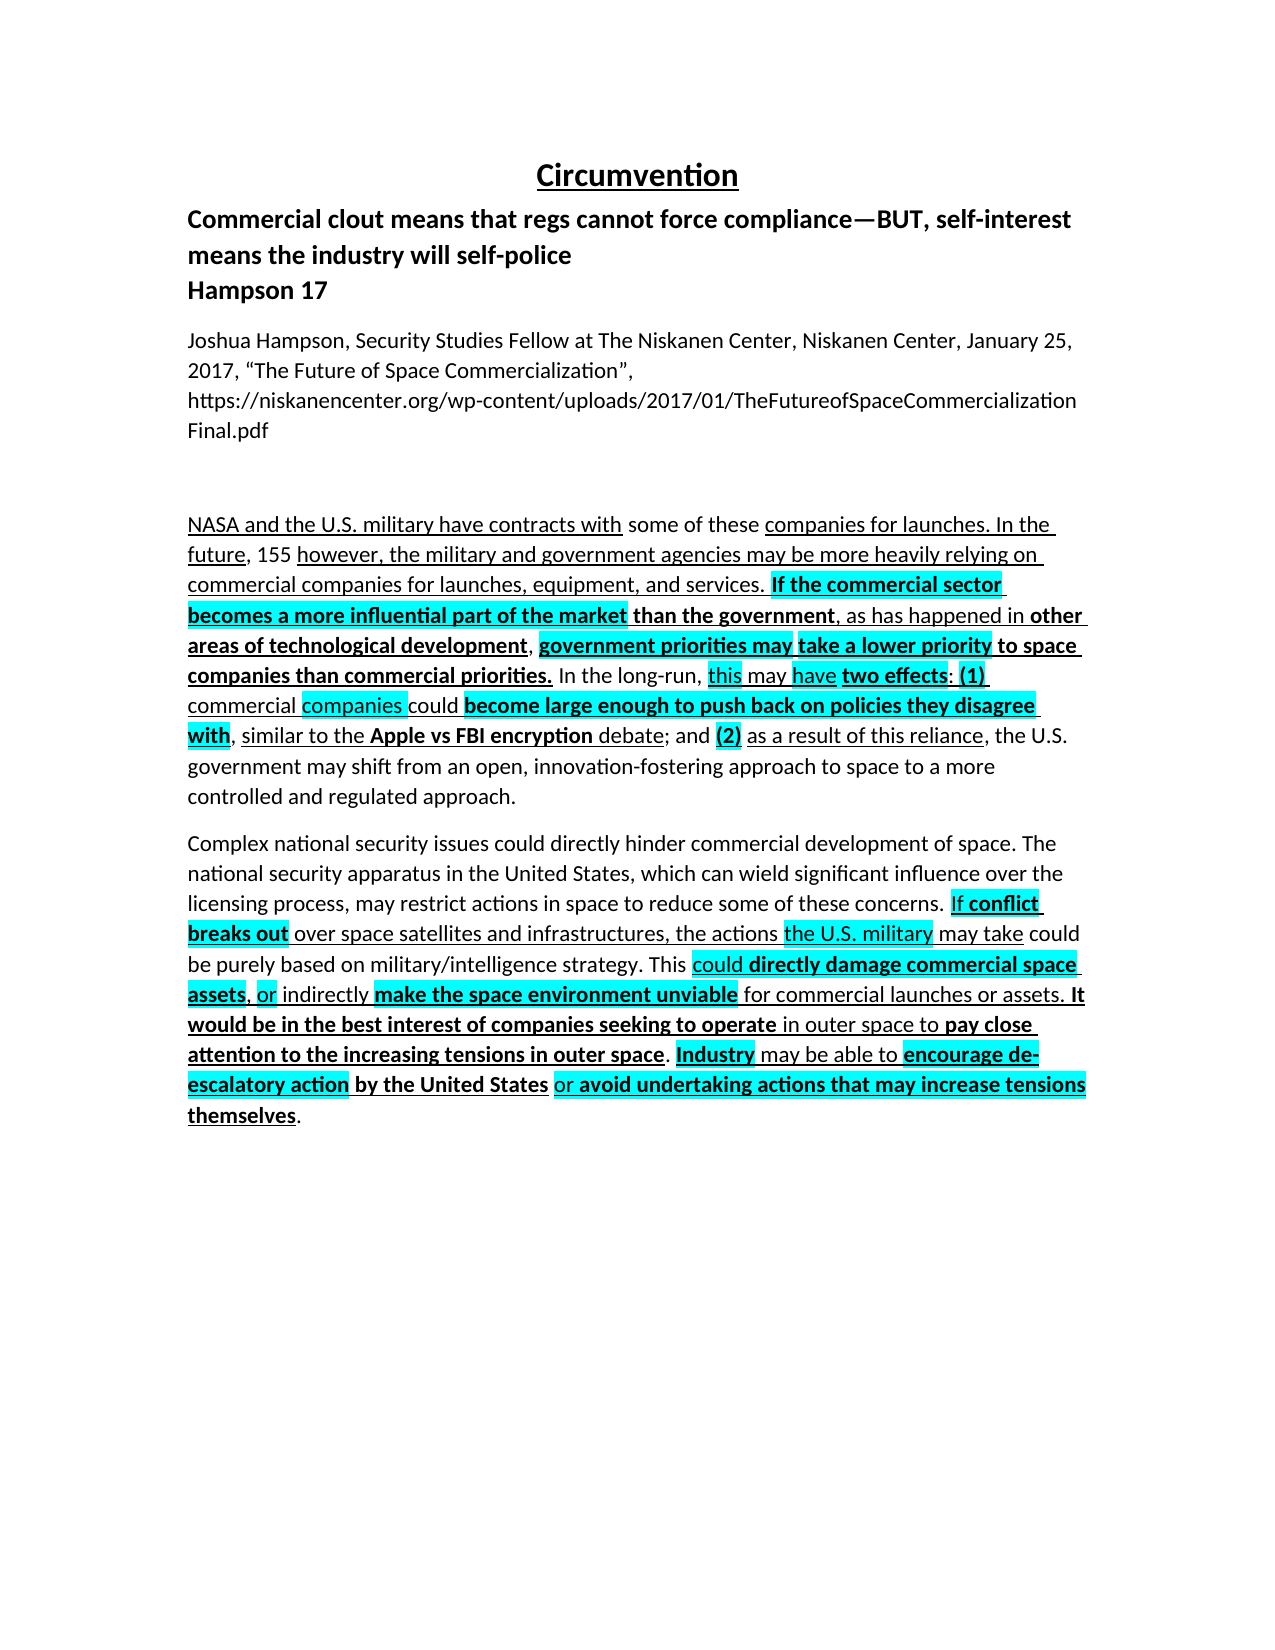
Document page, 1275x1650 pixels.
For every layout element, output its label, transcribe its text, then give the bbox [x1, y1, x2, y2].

subtitle Circumvention [187, 154, 1087, 195]
text NASA and the U.S. military have contracts with some of these companies for launches. In the future, 155 however, the military and government agencies may be more heavily relying on commercial companies for launches, equipment, and services. If the commercial sector becomes a more influential part of the market than the government, as has happened in other areas of technological development, government priorities may take a lower priority to space companies than commercial priorities. In the long-run, this may have two effects: (1) commercial companies could become large enough to push back on policies they disagree with, similar to the Apple vs FBI encryption debate; and (2) as a result of this reliance, the U.S. government may shift from an open, innovation-fostering approach to space to a more controlled and regulated approach. [187, 626, 1087, 810]
text Hampson 17 [187, 273, 1087, 307]
text Joshua Hampson, Security Studies Fellow at The Niskanen Center, Niskanen Center, January 25, 2017, “The Future of Space Commercialization”, https://niskanencenter.org/wp-content/uploads/2017/01/TheFutureofSpaceCommercializationFinal.pdf [187, 326, 1087, 444]
text NASA and the U.S. military have contracts with some of these companies for launches. In the future, 155 however, the military and government agencies may be more heavily relying on commercial companies for launches, equipment, and services. If the commercial sector becomes a more influential part of the market than the government, as has happened in other areas of technological development, government priorities may take a lower priority to space companies than commercial priorities. In the long-run, this may have two effects: (1) commercial companies could become large enough to push back on policies they disagree with, similar to the Apple vs FBI encryption debate; and (2) as a result of this reliance, the U.S. government may shift from an open, innovation-fostering approach to space to a more controlled and regulated approach. [187, 510, 1087, 625]
text Complex national security issues could directly hinder commercial development of space. The national security apparatus in the United States, which can wield significant influence over the licensing process, may restrict actions in space to reduce some of these concerns. If conflict breaks out over space satellites and infrastructures, the actions the U.S. military may take could be purely based on military/intelligence strategy. This could directly damage commercial space assets, or indirectly make the space environment unviable for commercial launches or assets. It would be in the best interest of companies seeking to operate in outer space to pay close attention to the increasing tensions in outer space. Industry may be able to encourage de-escalatory action by the United States or avoid undertaking actions that may increase tensions themselves. [187, 829, 1087, 1129]
subtitle Commercial clout means that regs cannot force compliance—BUT, self-interest means the industry will self-police [187, 202, 1087, 271]
